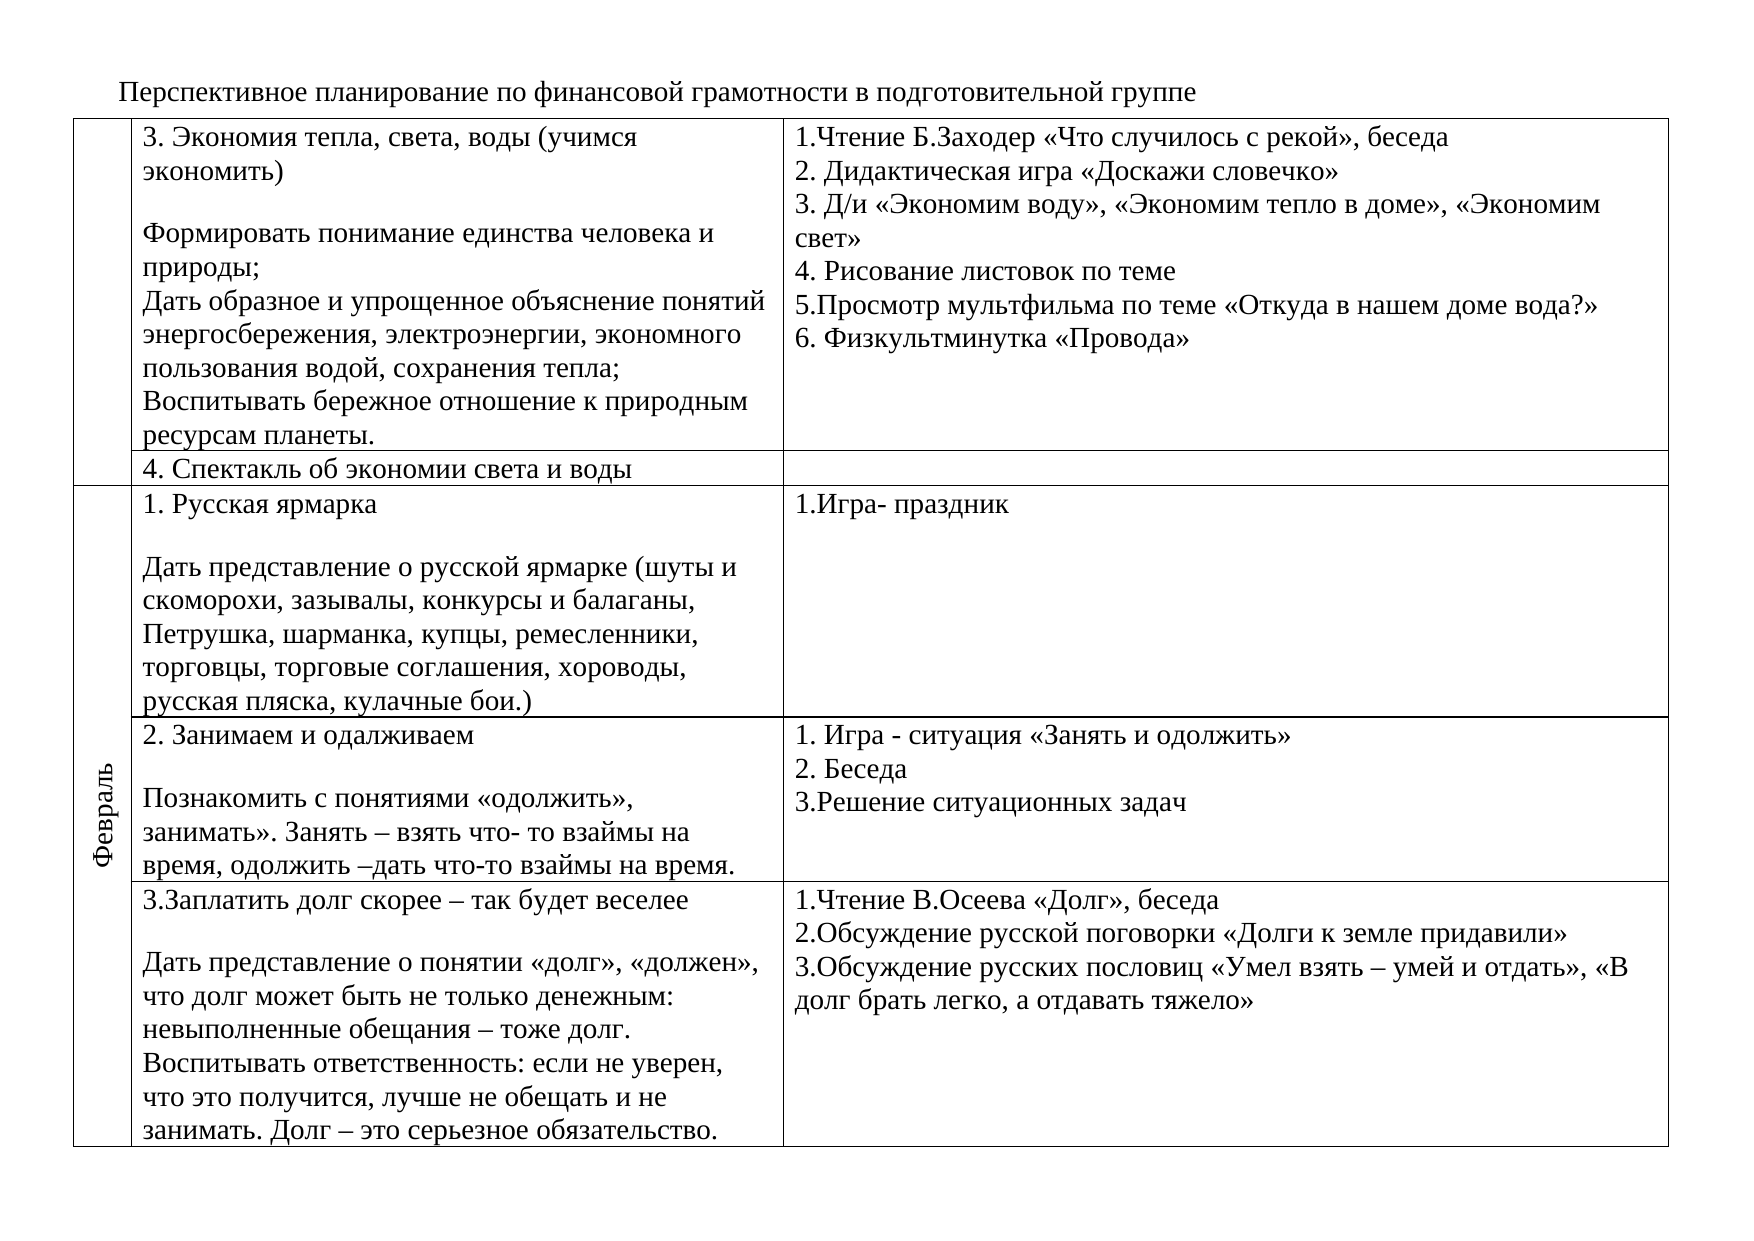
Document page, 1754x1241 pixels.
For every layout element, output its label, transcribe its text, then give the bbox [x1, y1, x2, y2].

table_cell 1. Русская ярмарка Дать представление о русской ярмарке (шуты и скоморохи, зазывалы, конкурсы и балаганы, Петрушка, шарманка, купцы, ремесленники, торговцы, торговые соглашения, хороводы, русская пляска, кулачные бои.) [132, 486, 783, 716]
table_cell 3.Заплатить долг скорее – так будет веселее Дать представление о понятии «долг», «должен», что долг может быть не только денежным: невыполненные обещания – тоже долг. Воспитывать ответственность: если не уверен, что это получится, лучше не обещать и не занимать. Долг – это серьезное обязательство. [132, 882, 783, 1146]
table_cell Февраль [74, 486, 131, 1146]
table_cell [784, 451, 1668, 485]
table_cell 2. Занимаем и одалживаем Познакомить с понятиями «одолжить», занимать». Занять – взять что- то взаймы на время, одолжить –дать что-то взаймы на время. [132, 718, 783, 881]
table_cell 3. Экономия тепла, света, воды (учимся экономить) Формировать понимание единства человека и природы; Дать образное и упрощенное объяснение понятий энергосбережения, электроэнергии, экономного пользования водой, сохранения тепла; Воспитывать бережное отношение к природным ресурсам планеты. [132, 119, 783, 450]
table_cell 1.Чтение В.Осеева «Долг», беседа 2.Обсуждение русской поговорки «Долги к земле придавили» 3.Обсуждение русских пословиц «Умел взять – умей и отдать», «В долг брать легко, а отдавать тяжело» [784, 882, 1668, 1146]
table_cell 1.Чтение Б.Заходер «Что случилось с рекой», беседа 2. Дидактическая игра «Доскажи словечко» 3. Д/и «Экономим воду», «Экономим тепло в доме», «Экономим свет» 4. Рисование листовок по теме 5.Просмотр мультфильма по теме «Откуда в нашем доме вода?» 6. Физкультминутка «Провода» [784, 119, 1668, 450]
table_cell 1. Игра - ситуация «Занять и одолжить» 2. Беседа 3.Решение ситуационных задач [784, 718, 1668, 881]
table_cell 1.Игра- праздник [784, 486, 1668, 716]
table_cell 4. Спектакль об экономии света и воды [132, 451, 783, 485]
